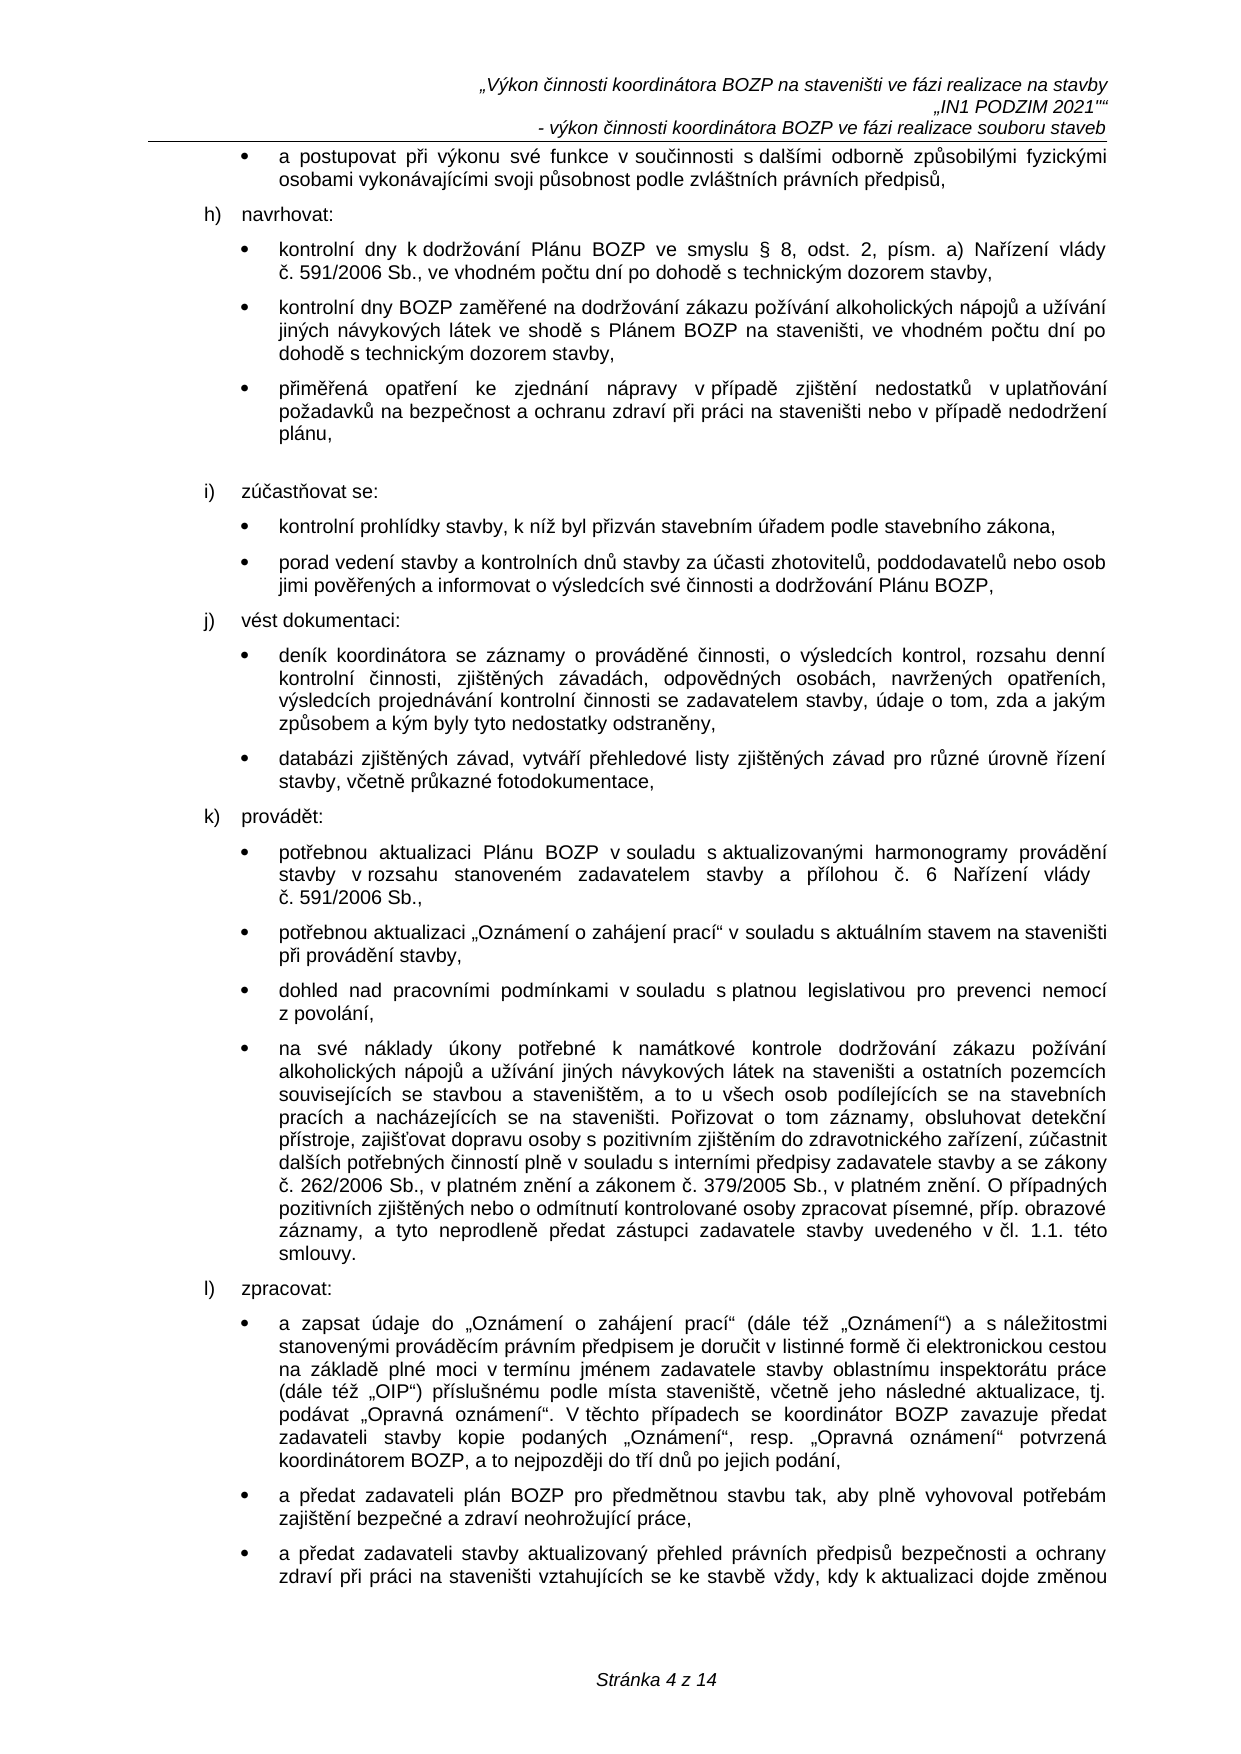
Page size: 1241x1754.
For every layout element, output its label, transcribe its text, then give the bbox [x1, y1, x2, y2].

list a zapsat údaje do „Oznámení o zahájení prací“ (dále též „Oznámení“) a s náležitostmi stanovenými prováděcím právním předpisem je doručit v listinné formě či elektronickou cestou na základě plné moci v termínu jménem zadavatele stavby oblastnímu inspektorátu práce (dále též „OIP“) příslušnému podle místa staveniště, včetně jeho následné aktualizace, tj. podávat „Opravná oznámení“. V těchto případech se koordinátor BOZP zavazuje předat zadavateli stavby kopie podaných „Oznámení“, resp. „Opravná oznámení“ potvrzená koordinátorem BOZP, a to nejpozději do tří dnů po jejich podání, [241, 1312, 1107, 1471]
list kontrolní dny k dodržování Plánu BOZP ve smyslu § 8, odst. 2, písm. a) Nařízení vlády č. 591/2006 Sb., ve vhodném počtu dní po dohodě s technickým dozorem stavby, [241, 238, 1107, 283]
list na své náklady úkony potřebné k namátkové kontrole dodržování zákazu požívání alkoholických nápojů a užívání jiných návykových látek na staveništi a ostatních pozemcích souvisejících se stavbou a staveništěm, a to u všech osob podílejících se na stavebních pracích a nacházejících se na staveništi. Pořizovat o tom záznamy, obsluhovat detekční přístroje, zajišťovat dopravu osoby s pozitivním zjištěním do zdravotnického zařízení, zúčastnit dalších potřebných činností plně v souladu s interními předpisy zadavatele stavby a se zákony č. 262/2006 Sb., v platném znění a zákonem č. 379/2005 Sb., v platném znění. O případných pozitivních zjištěných nebo o odmítnutí kontrolované osoby zpracovat písemné, příp. obrazové záznamy, a tyto neprodleně předat zástupci zadavatele stavby uvedeného v čl. 1.1. této smlouvy. [241, 1037, 1107, 1264]
list dohled nad pracovními podmínkami v souladu s platnou legislativou pro prevenci nemocí z povolání, [241, 979, 1107, 1025]
list přiměřená opatření ke zjednání nápravy v případě zjištění nedostatků v uplatňování požadavků na bezpečnost a ochranu zdraví při práci na staveništi nebo v případě nedodržení plánu, [241, 377, 1107, 445]
list kontrolní dny BOZP zaměřené na dodržování zákazu požívání alkoholických nápojů a užívání jiných návykových látek ve shodě s Plánem BOZP na staveništi, ve vhodném počtu dní po dohodě s technickým dozorem stavby, [241, 296, 1107, 364]
list potřebnou aktualizaci „Oznámení o zahájení prací“ v souladu s aktuálním stavem na staveništi při provádění stavby, [241, 921, 1107, 967]
list vést dokumentaci: [204, 609, 1107, 631]
list deník koordinátora se záznamy o prováděné činnosti, o výsledcích kontrol, rozsahu denní kontrolní činnosti, zjištěných závadách, odpovědných osobách, navržených opatřeních, výsledcích projednávání kontrolní činnosti se zadavatelem stavby, údaje o tom, zda a jakým způsobem a kým byly tyto nedostatky odstraněny, [241, 644, 1107, 735]
list potřebnou aktualizaci Plánu BOZP v souladu s aktualizovanými harmonogramy provádění stavby v rozsahu stanoveném zadavatelem stavby a přílohou č. 6 Nařízení vlády č. 591/2006 Sb., [241, 841, 1107, 909]
list zpracovat: [204, 1277, 1107, 1300]
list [241, 1542, 1107, 1587]
list a postupovat při výkonu své funkce v součinnosti s dalšími odborně způsobilými fyzickými osobami vykonávajícími svoji působnost podle zvláštních právních předpisů, [241, 145, 1107, 190]
list a předat zadavateli plán BOZP pro předmětnou stavbu tak, aby plně vyhovoval potřebám zajištění bezpečné a zdraví neohrožující práce, [241, 1484, 1107, 1529]
list porad vedení stavby a kontrolních dnů stavby za účasti zhotovitelů, poddodavatelů nebo osob jimi pověřených a informovat o výsledcích své činnosti a dodržování Plánu BOZP, [241, 551, 1107, 596]
list provádět: [204, 805, 1107, 828]
list navrhovat: [204, 203, 1107, 225]
list kontrolní prohlídky stavby, k níž byl přizván stavebním úřadem podle stavebního zákona, [241, 515, 1107, 538]
list zúčastňovat se: [204, 480, 1107, 503]
list databázi zjištěných závad, vytváří přehledové listy zjištěných závad pro různé úrovně řízení stavby, včetně průkazné fotodokumentace, [241, 747, 1107, 793]
